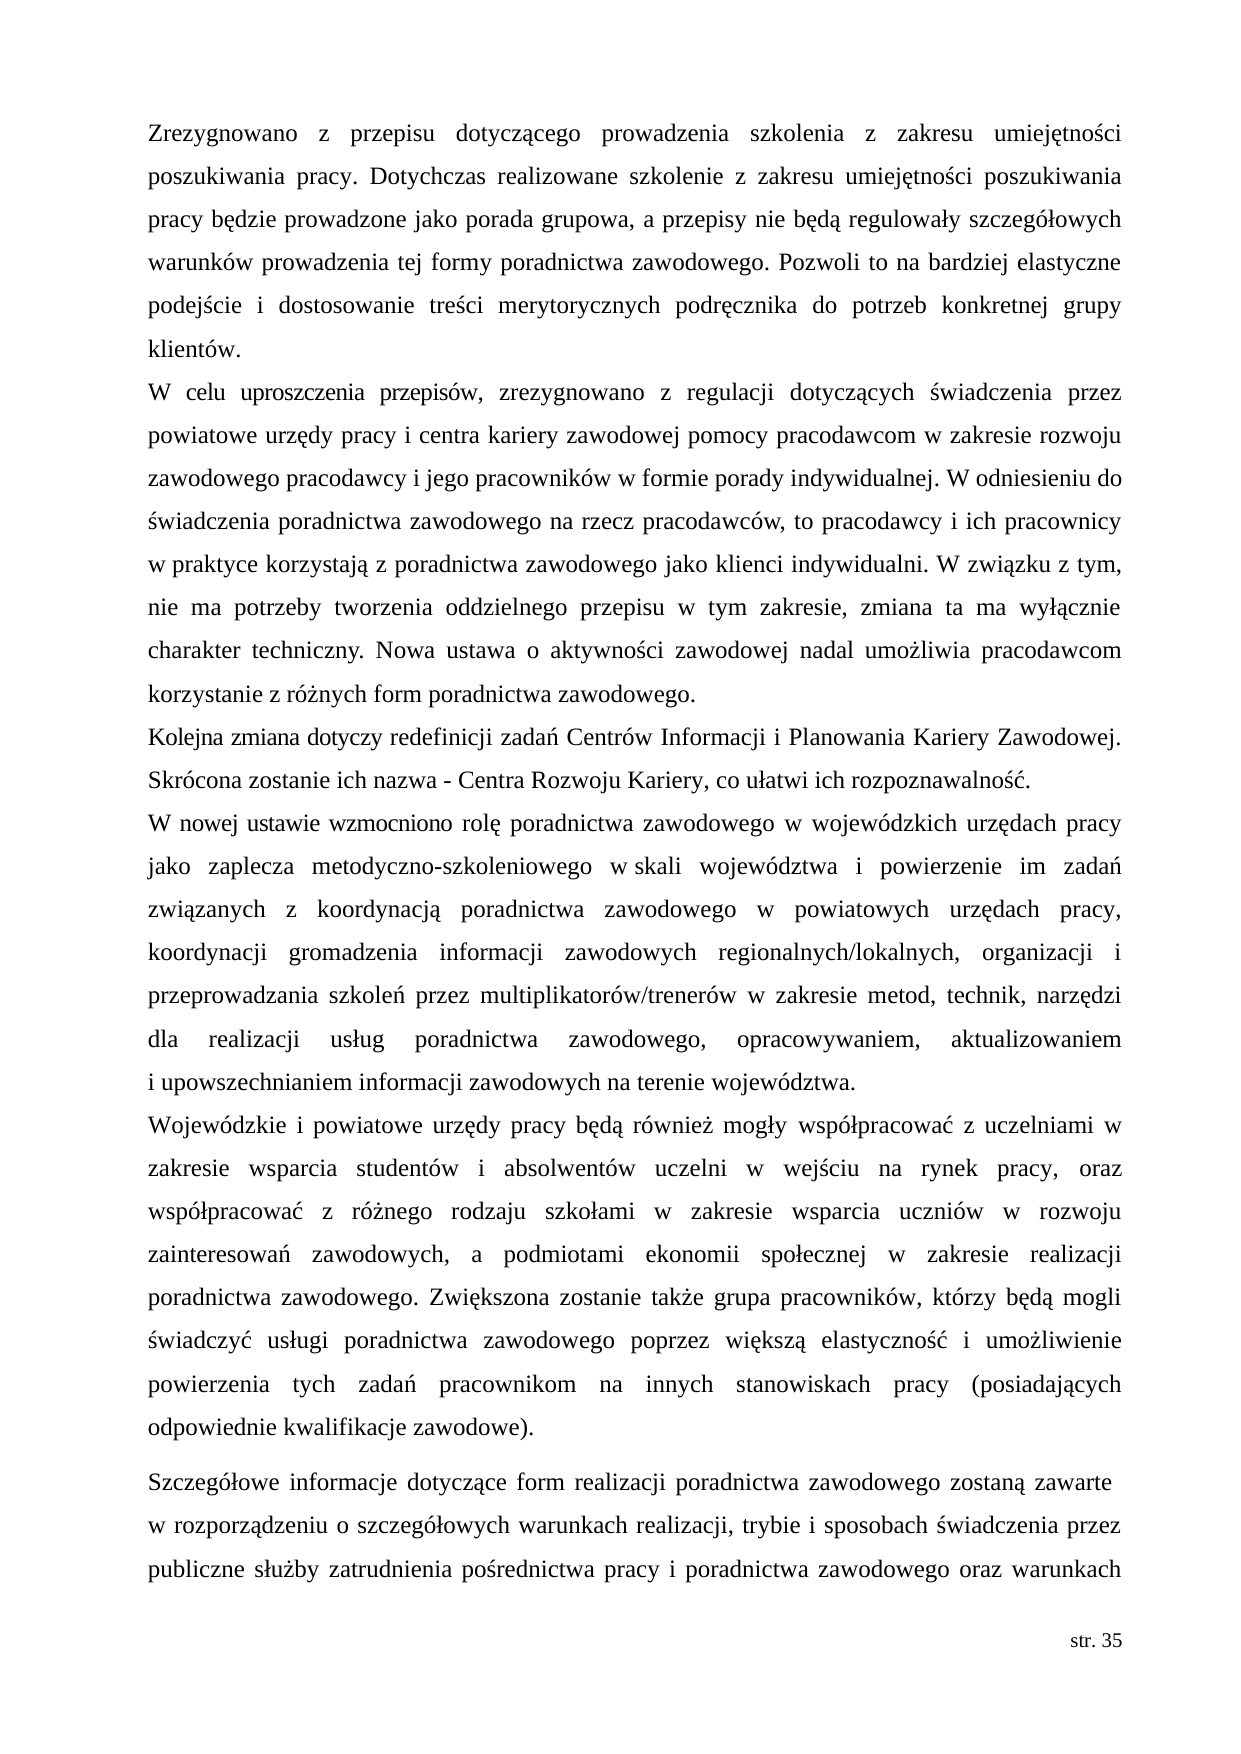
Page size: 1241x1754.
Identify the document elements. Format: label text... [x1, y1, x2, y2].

text Kolejna zmiana dotyczy redefinicji zadań Centrów Informacji i Planowania Kariery Zawodowej. Skrócona zostanie ich nazwa - Centra Rozwoju Kariery, co ułatwi ich rozpoznawalność. [148, 722, 1122, 794]
text W nowej ustawie wzmocniono rolę poradnictwa zawodowego w wojewódzkich urzędach pracy jako zaplecza metodyczno-szkoleniowego w skali województwa i powierzenie im zadań związanych z koordynacją poradnictwa zawodowego w powiatowych urzędach pracy, koordynacji gromadzenia informacji zawodowych regionalnych/lokalnych, organizacji i przeprowadzania szkoleń przez multiplikatorów/trenerów w zakresie metod, technik, narzędzi dla realizacji usług poradnictwa zawodowego, opracowywaniem, aktualizowaniem i upowszechnianiem informacji zawodowych na terenie województwa. [148, 808, 1122, 1096]
text Zrezygnowano z przepisu dotyczącego prowadzenia szkolenia z zakresu umiejętności poszukiwania pracy. Dotychczas realizowane szkolenie z zakresu umiejętności poszukiwania pracy będzie prowadzone jako porada grupowa, a przepisy nie będą regulowały szczegółowych warunków prowadzenia tej formy poradnictwa zawodowego. Pozwoli to na bardziej elastyczne podejście i dostosowanie treści merytorycznych podręcznika do potrzeb konkretnej grupy klientów. [148, 118, 1122, 362]
text W celu uproszczenia przepisów, zrezygnowano z regulacji dotyczących świadczenia przez powiatowe urzędy pracy i centra kariery zawodowej pomocy pracodawcom w zakresie rozwoju zawodowego pracodawcy i jego pracowników w formie porady indywidualnej. W odniesieniu do świadczenia poradnictwa zawodowego na rzecz pracodawców, to pracodawcy i ich pracownicy w praktyce korzystają z poradnictwa zawodowego jako klienci indywidualni. W związku z tym, nie ma potrzeby tworzenia oddzielnego przepisu w tym zakresie, zmiana ta ma wyłącznie charakter techniczny. Nowa ustawa o aktywności zawodowej nadal umożliwia pracodawcom korzystanie z różnych form poradnictwa zawodowego. [148, 377, 1122, 707]
text Wojewódzkie i powiatowe urzędy pracy będą również mogły współpracować z uczelniami w zakresie wsparcia studentów i absolwentów uczelni w wejściu na rynek pracy, oraz współpracować z różnego rodzaju szkołami w zakresie wsparcia uczniów w rozwoju zainteresowań zawodowych, a podmiotami ekonomii społecznej w zakresie realizacji poradnictwa zawodowego. Zwiększona zostanie także grupa pracowników, którzy będą mogli świadczyć usługi poradnictwa zawodowego poprzez większą elastyczność i umożliwienie powierzenia tych zadań pracownikom na innych stanowiskach pracy (posiadających odpowiednie kwalifikacje zawodowe). [148, 1110, 1122, 1441]
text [148, 1467, 1122, 1582]
